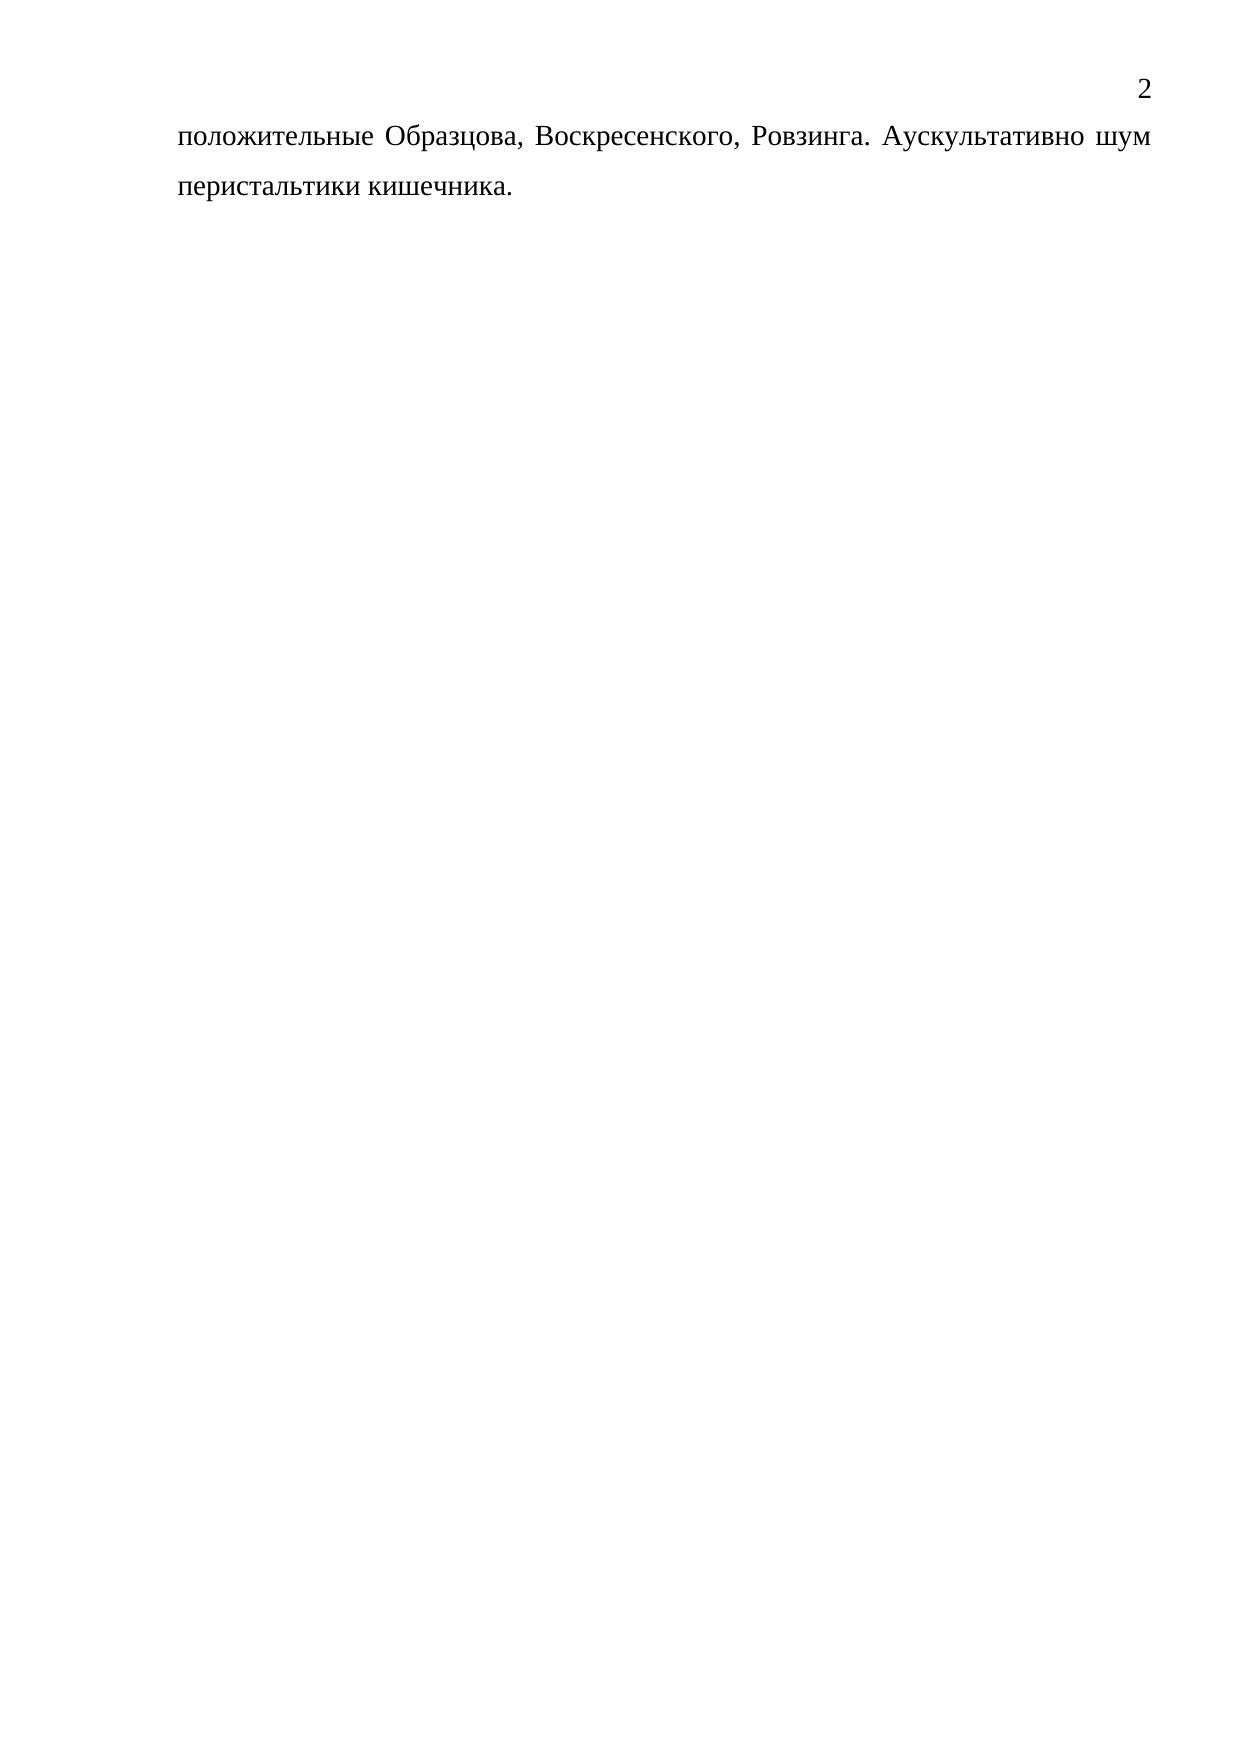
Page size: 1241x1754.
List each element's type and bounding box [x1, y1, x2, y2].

text [177, 118, 1152, 202]
